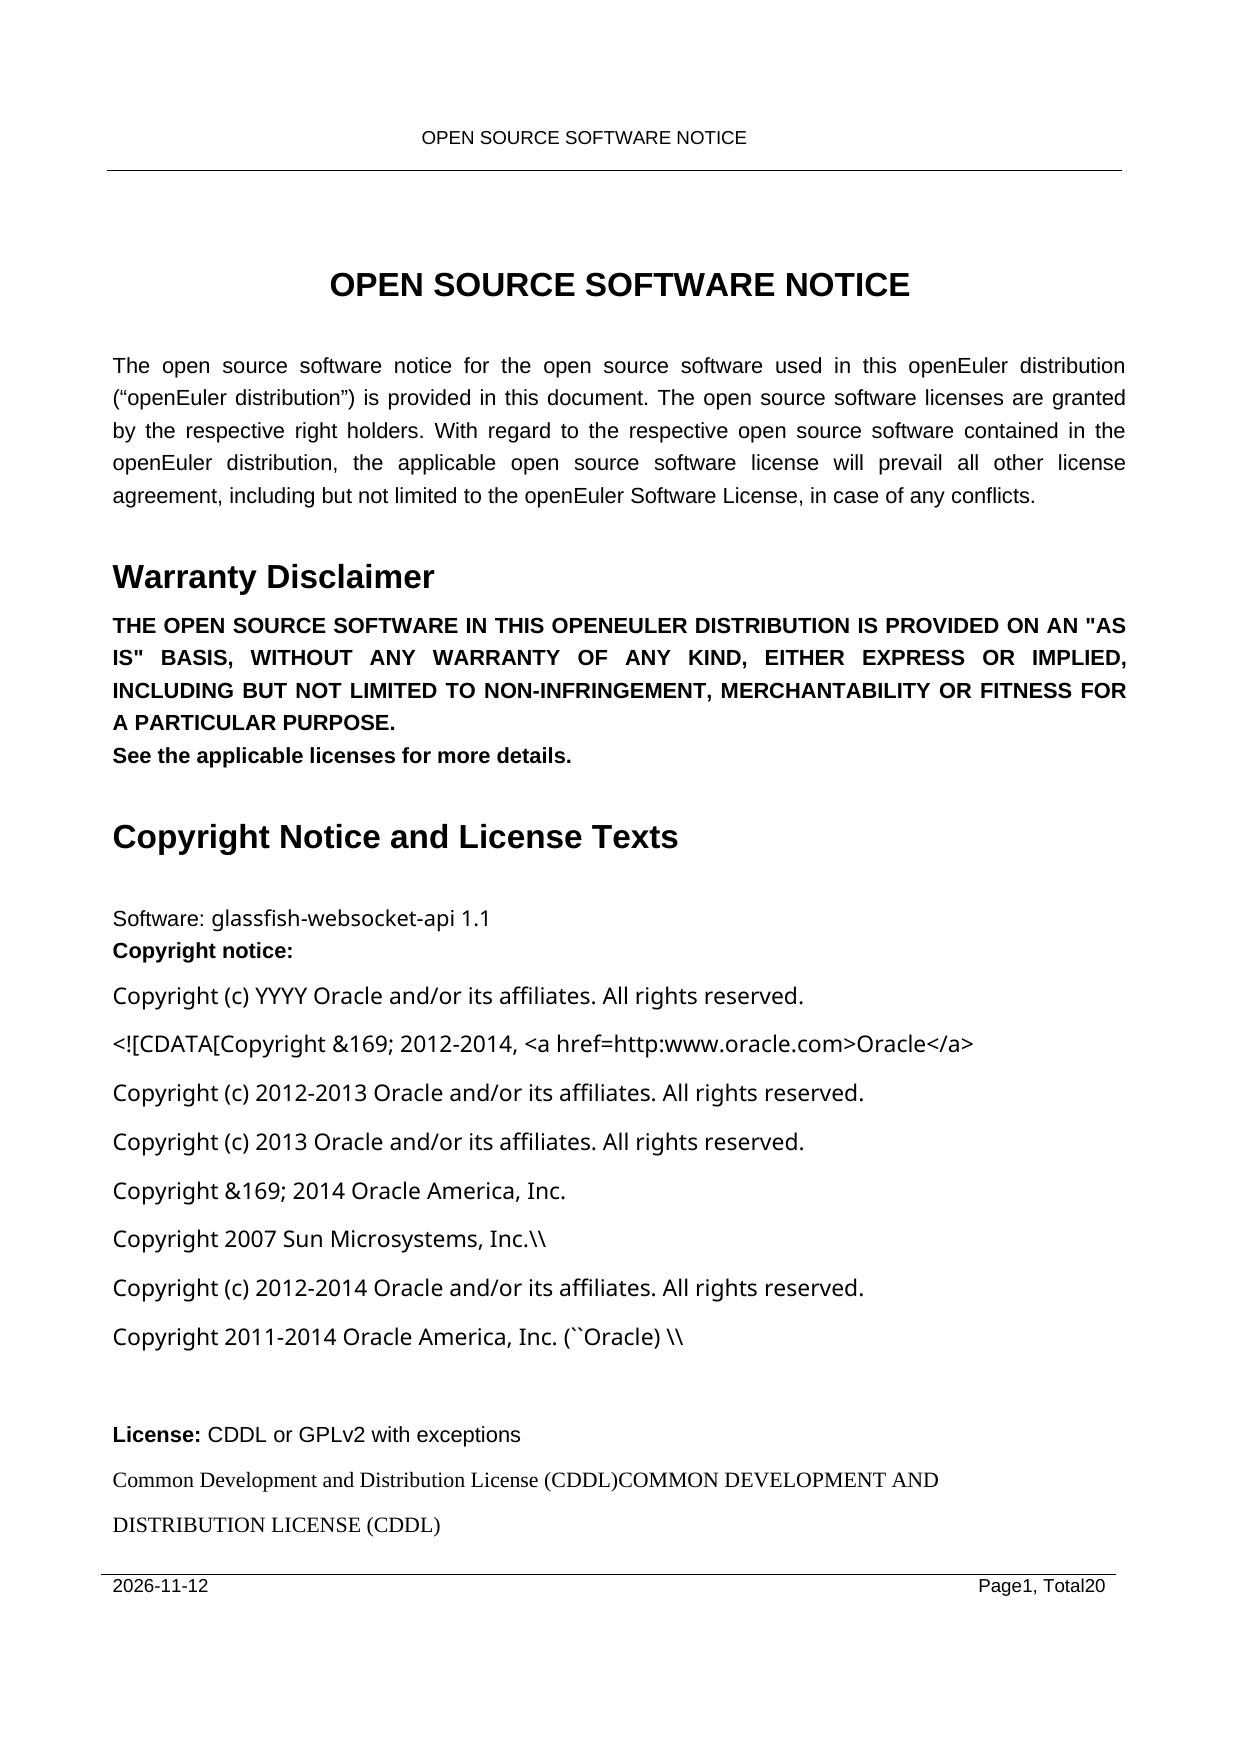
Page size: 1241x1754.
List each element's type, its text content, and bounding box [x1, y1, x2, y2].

text DISTRIBUTION LICENSE (CDDL) [112, 1508, 1128, 1541]
text THE OPEN SOURCE SOFTWARE IN THIS OPENEULER DISTRIBUTION IS PROVIDED ON AN "AS IS" BASIS, WITHOUT ANY WARRANTY OF ANY KIND, EITHER EXPRESS OR IMPLIED, INCLUDING BUT NOT LIMITED TO NON-INFRINGEMENT, MERCHANTABILITY OR FITNESS FOR A PARTICULAR PURPOSE. See the applicable licenses for more details. [112, 609, 1128, 771]
text Copyright (c) YYYY Oracle and/or its affiliates. All rights reserved. <![CDATA[Copyright &169; 2012-2014, <a href=http:www.oracle.com>Oracle</a> Copyright (c) 2012-2013 Oracle and/or its affiliates. All rights reserved. Copyright (c) 2013 Oracle and/or its affiliates. All rights reserved. Copyright &169; 2014 Oracle America, Inc. Copyright 2007 Sun Microsystems, Inc.\\ Copyright (c) 2012-2014 Oracle and/or its affiliates. All rights reserved. Copyright 2011-2014 Oracle America, Inc. (``Oracle) \\ [112, 979, 1128, 1402]
text Copyright notice: [112, 934, 1128, 966]
text Copyright Notice and License Texts [112, 804, 1128, 869]
text License: CDDL or GPLv2 with exceptions [112, 1418, 1128, 1450]
text OPEN SOURCE SOFTWARE NOTICE [112, 251, 1128, 316]
text The open source software notice for the open source software used in this openEuler distribution (“openEuler distribution”) is provided in this document. The open source software licenses are granted by the respective right holders. With regard to the respective open source software contained in the openEuler distribution, the applicable open source software license will prevail all other license agreement, including but not limited to the openEuler Software License, in case of any conflicts. [112, 349, 1128, 511]
text Common Development and Distribution License (CDDL)COMMON DEVELOPMENT AND [112, 1463, 1128, 1495]
text Software: glassfish-websocket-api 1.1 [112, 901, 1128, 934]
text Warranty Disclaimer [112, 544, 1128, 609]
